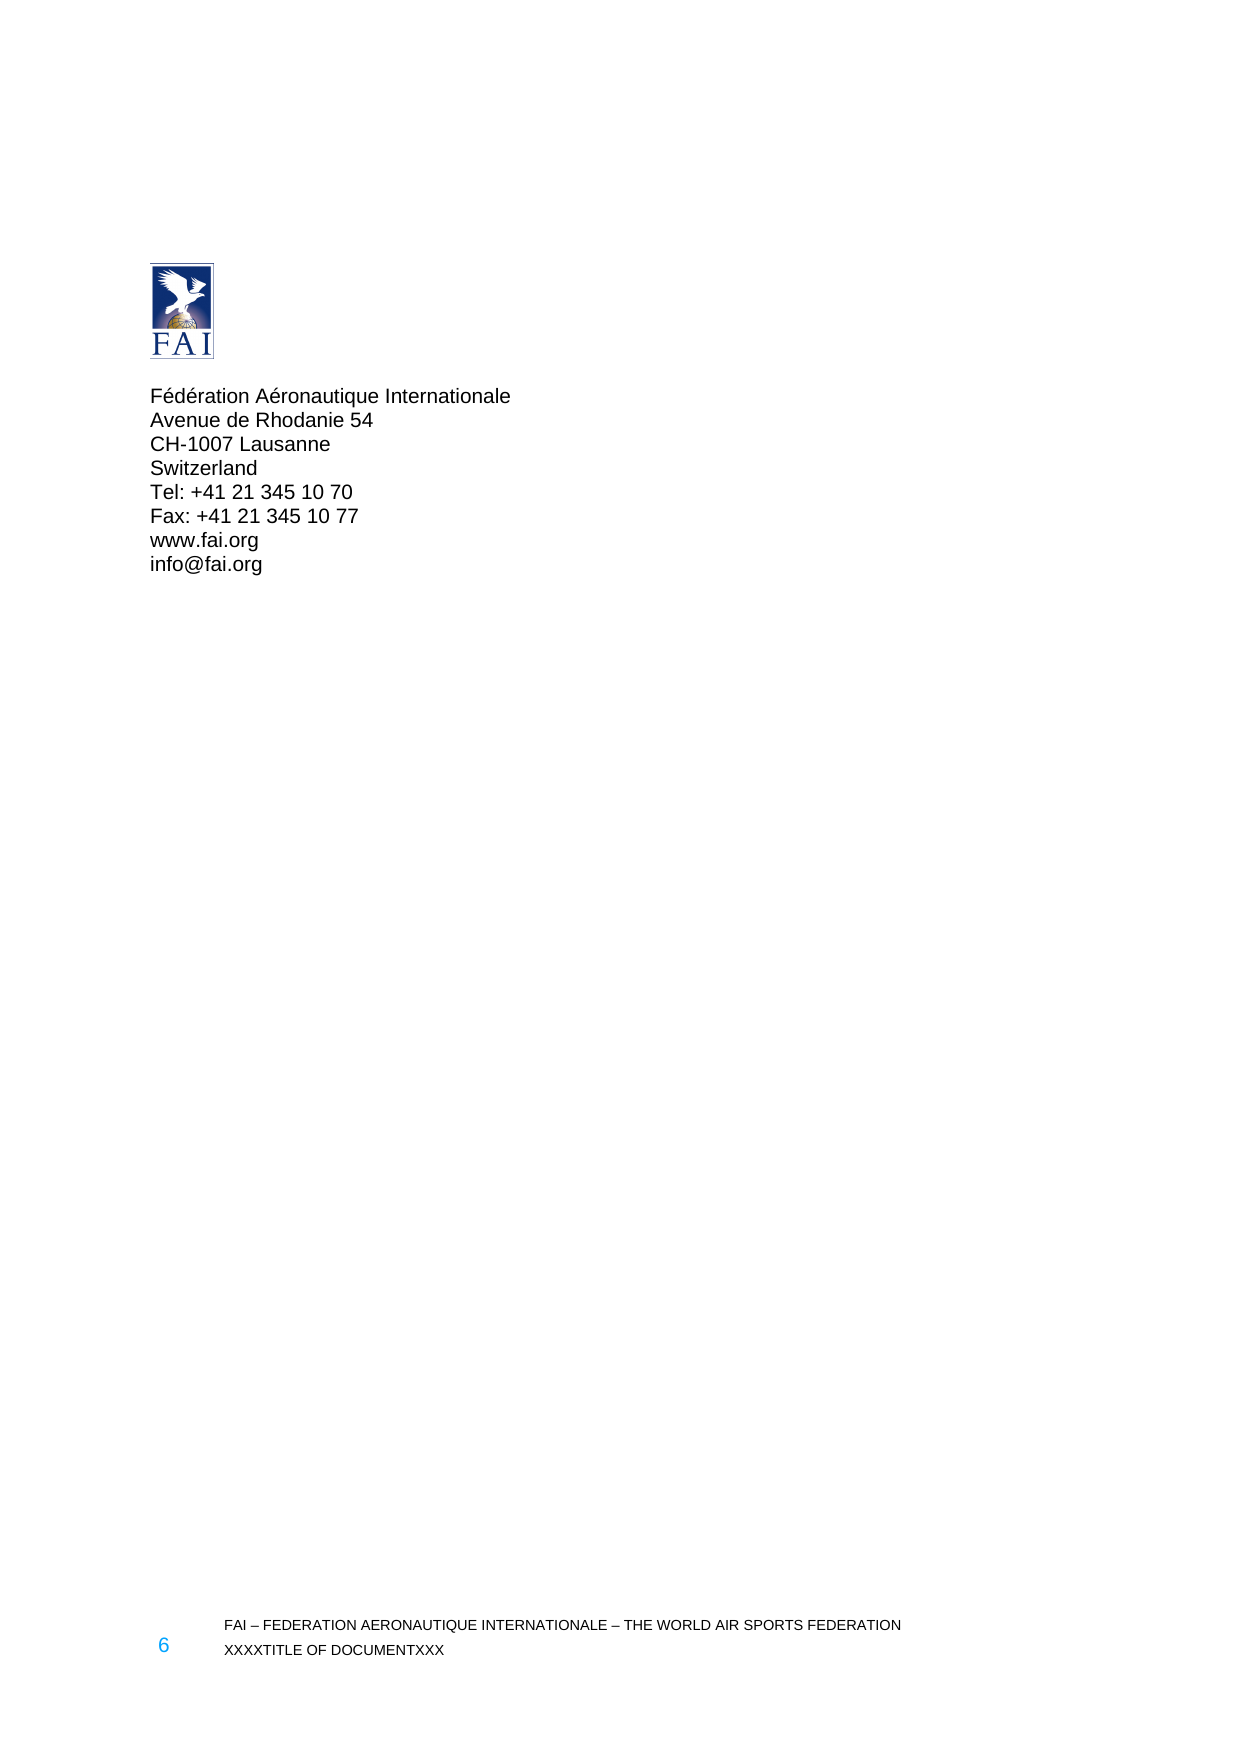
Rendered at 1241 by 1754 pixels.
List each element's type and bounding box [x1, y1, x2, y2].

picture [150, 263, 214, 359]
